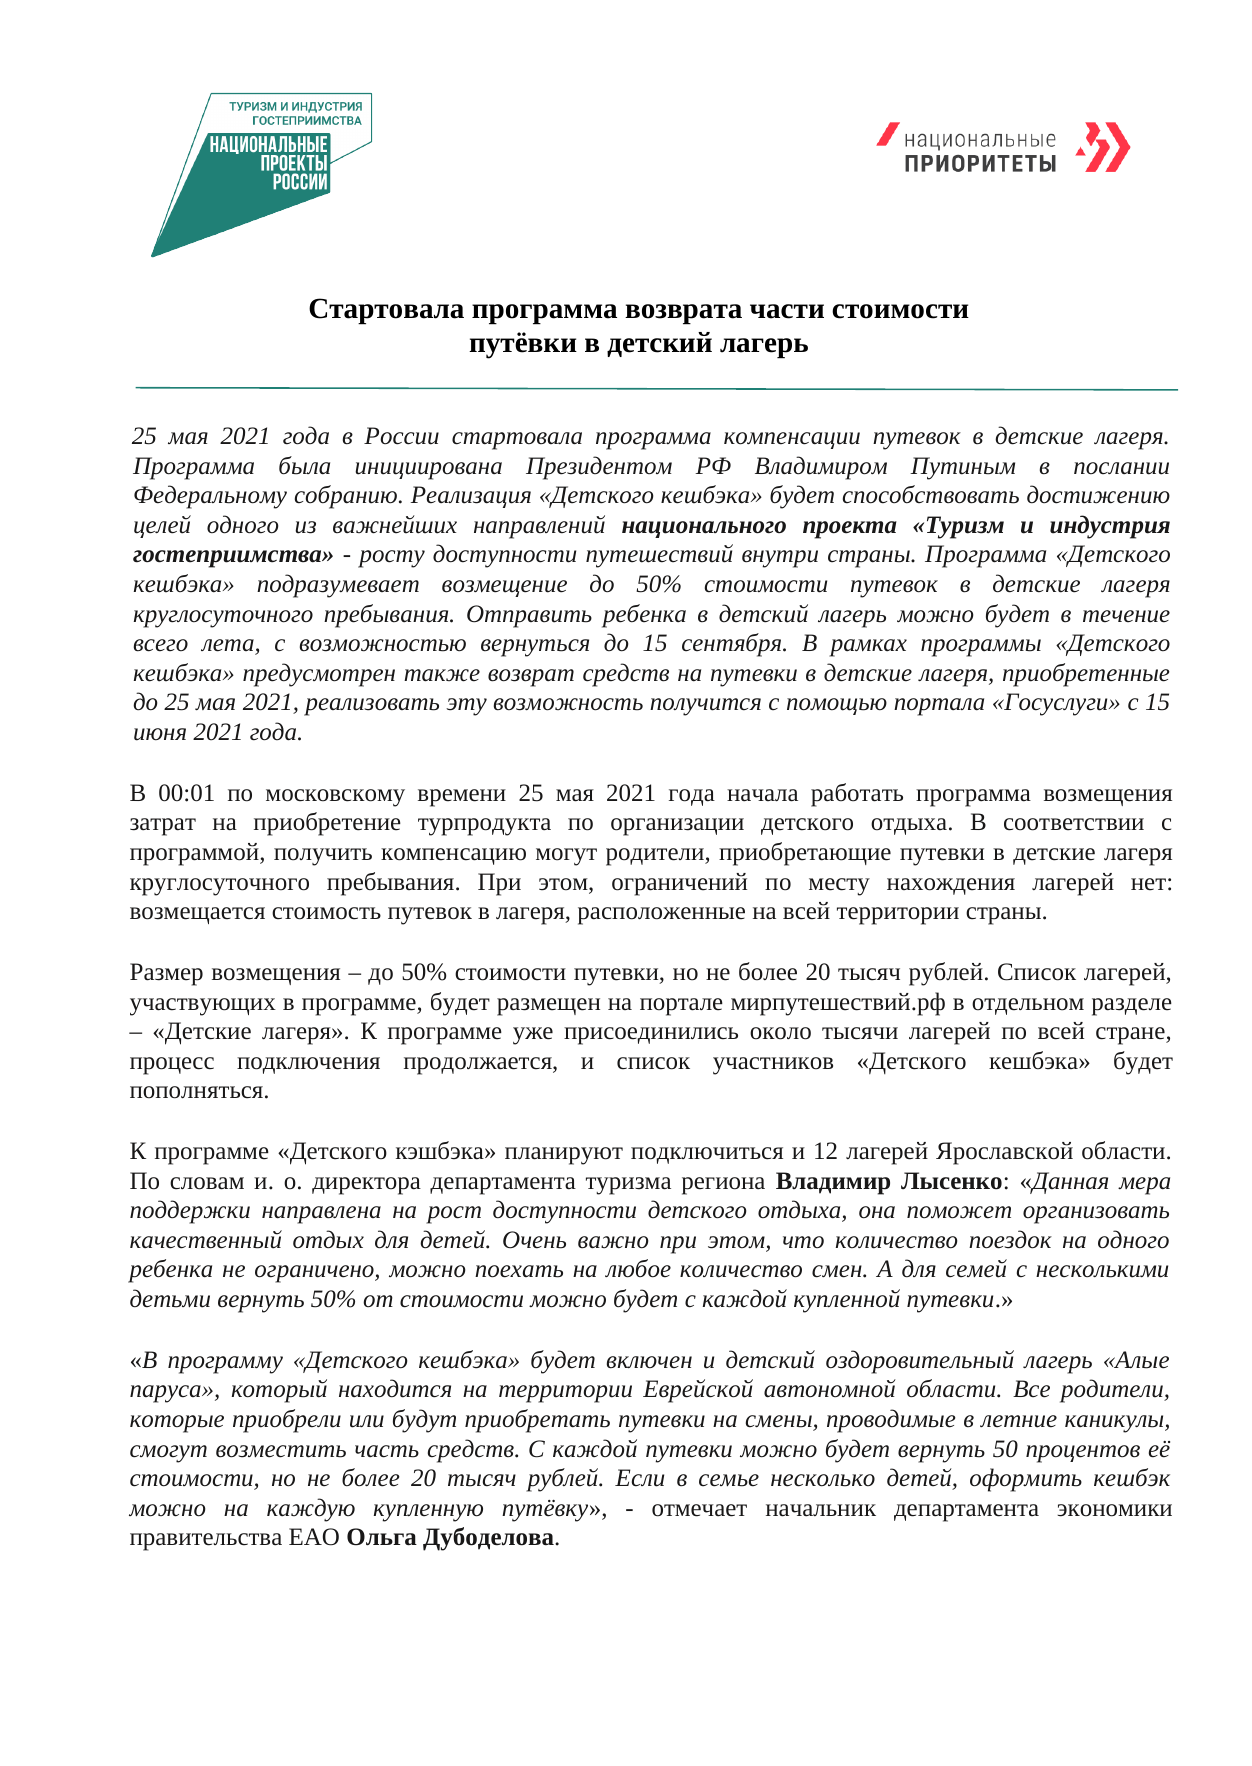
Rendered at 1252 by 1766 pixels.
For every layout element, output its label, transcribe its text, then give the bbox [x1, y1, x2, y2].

text 25 мая 2021 года в России стартовала программа компенсации путевок в детские лагеря. Программа была инициирована Президентом РФ Владимиром Путиным в послании Федеральному собранию. Реализация «Детского кешбэка» будет способствовать достижению целей одного из важнейших направлений национального проекта «Туризм и индустрия гостеприимства» - росту доступности путешествий внутри страны. Программа «Детского кешбэка» подразумевает возмещение до 50% стоимости путевок в детские лагеря круглосуточного пребывания. Отправить ребенка в детский лагерь можно будет в течение всего лета, с возможностью вернуться до 15 сентября. В рамках программы «Детского кешбэка» предусмотрен также возврат средств на путевки в детские лагеря, приобретенные до 25 мая 2021, реализовать эту возможность получится с помощью портала «Госуслуги» с 15 июня 2021 года. [132, 421, 1173, 746]
text К программе «Детского кэшбэка» планируют подключиться и 12 лагерей Ярославской области. По словам и. о. директора департамента туризма региона Владимир Лысенко: «Данная мера поддержки направлена на рост доступности детского отдыха, она поможет организовать качественный отдых для детей. Очень важно при этом, что количество поездок на одного ребенка не ограничено, можно поехать на любое количество смен. А для семей с несколькими детьми вернуть 50% от стоимости можно будет с каждой купленной путевки.» [129, 1165, 1173, 1313]
text Размер возмещения – до 50% стоимости путевки, но не более 20 тысяч рублей. Список лагерей, участвующих в программе, будет размещен на портале мирпутешествий.рф в отдельном разделе – «Детские лагеря». К программе уже присоединились около тысячи лагерей по всей стране, процесс подключения продолжается, и список участников «Детского кешбэка» будет пополняться. [129, 1074, 1173, 1104]
text Стартовала программа возврата части стоимости путёвки в детский лагерь [292, 291, 986, 358]
text «В программу «Детского кешбэка» будет включен и детский оздоровительный лагерь «Алые паруса», который находится на территории Еврейской автономной области. Все родители, которые приобрели или будут приобретать путевки на смены, проводимые в летние каникулы, смогут возместить часть средств. С каждой путевки можно будет вернуть 50 процентов её стоимости, но не более 20 тысяч рублей. Если в семье несколько детей, оформить кешбэк можно на каждую купленную путёвку», - отмечает начальник департамента экономики правительства ЕАО Ольга Дубоделова. [129, 1345, 1173, 1551]
picture [131, 75, 392, 261]
text В 00:01 по московскому времени 25 мая 2021 года начала работать программа возмещения затрат на приобретение турпродукта по организации детского отдыха. В соответствии с программой, получить компенсацию могут родители, приобретающие путевки в детские лагеря круглосуточного пребывания. При этом, ограничений по месту нахождения лагерей нет: возмещается стоимость путевок в лагеря, расположенные на всей территории страны. [129, 895, 1173, 925]
picture [871, 118, 1136, 177]
